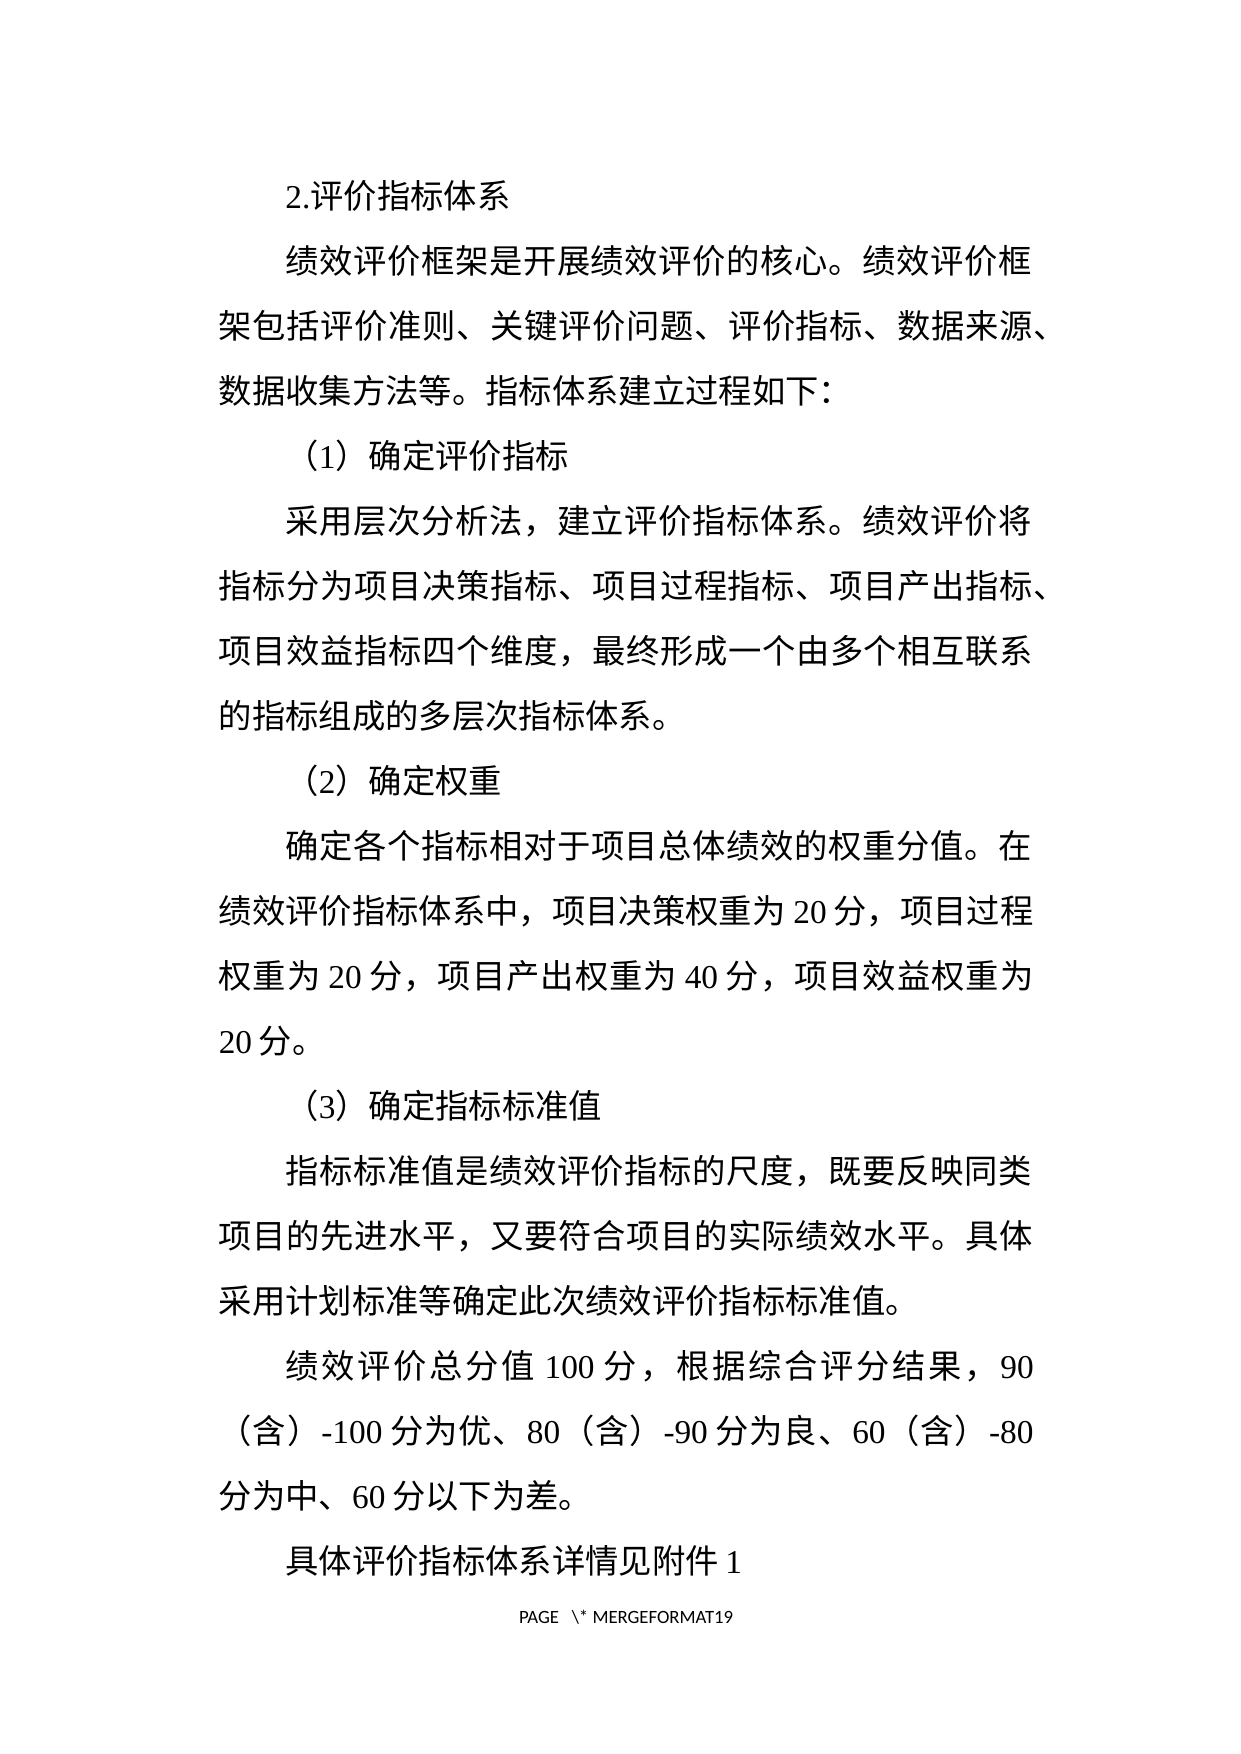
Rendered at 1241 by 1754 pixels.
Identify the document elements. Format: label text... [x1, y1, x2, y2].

title （3）确定指标标准值 [218, 1072, 1033, 1137]
title 绩效评价总分值100分，根据综合评分结果，90（含）-100分为优、80（含）-90分为良、60（含）-80分为中、60分以下为差。 [218, 1332, 1033, 1527]
title 采用层次分析法，建立评价指标体系。绩效评价将指标分为项目决策指标、项目过程指标、项目产出指标、项目效益指标四个维度，最终形成一个由多个相互联系的指标组成的多层次指标体系。 [218, 487, 1033, 747]
title （1）确定评价指标 [218, 422, 1033, 487]
title （2）确定权重 [218, 747, 1033, 812]
title 绩效评价框架是开展绩效评价的核心。绩效评价框架包括评价准则、关键评价问题、评价指标、数据来源、数据收集方法等。指标体系建立过程如下： [218, 227, 1033, 422]
title 指标标准值是绩效评价指标的尺度，既要反映同类项目的先进水平，又要符合项目的实际绩效水平。具体采用计划标准等确定此次绩效评价指标标准值。 [218, 1137, 1033, 1332]
title 2.评价指标体系 [218, 162, 1033, 227]
title 具体评价指标体系详情见附件1 [218, 1527, 1033, 1592]
title 确定各个指标相对于项目总体绩效的权重分值。在绩效评价指标体系中，项目决策权重为20分，项目过程权重为20分，项目产出权重为40分，项目效益权重为20分。 [218, 812, 1033, 1072]
